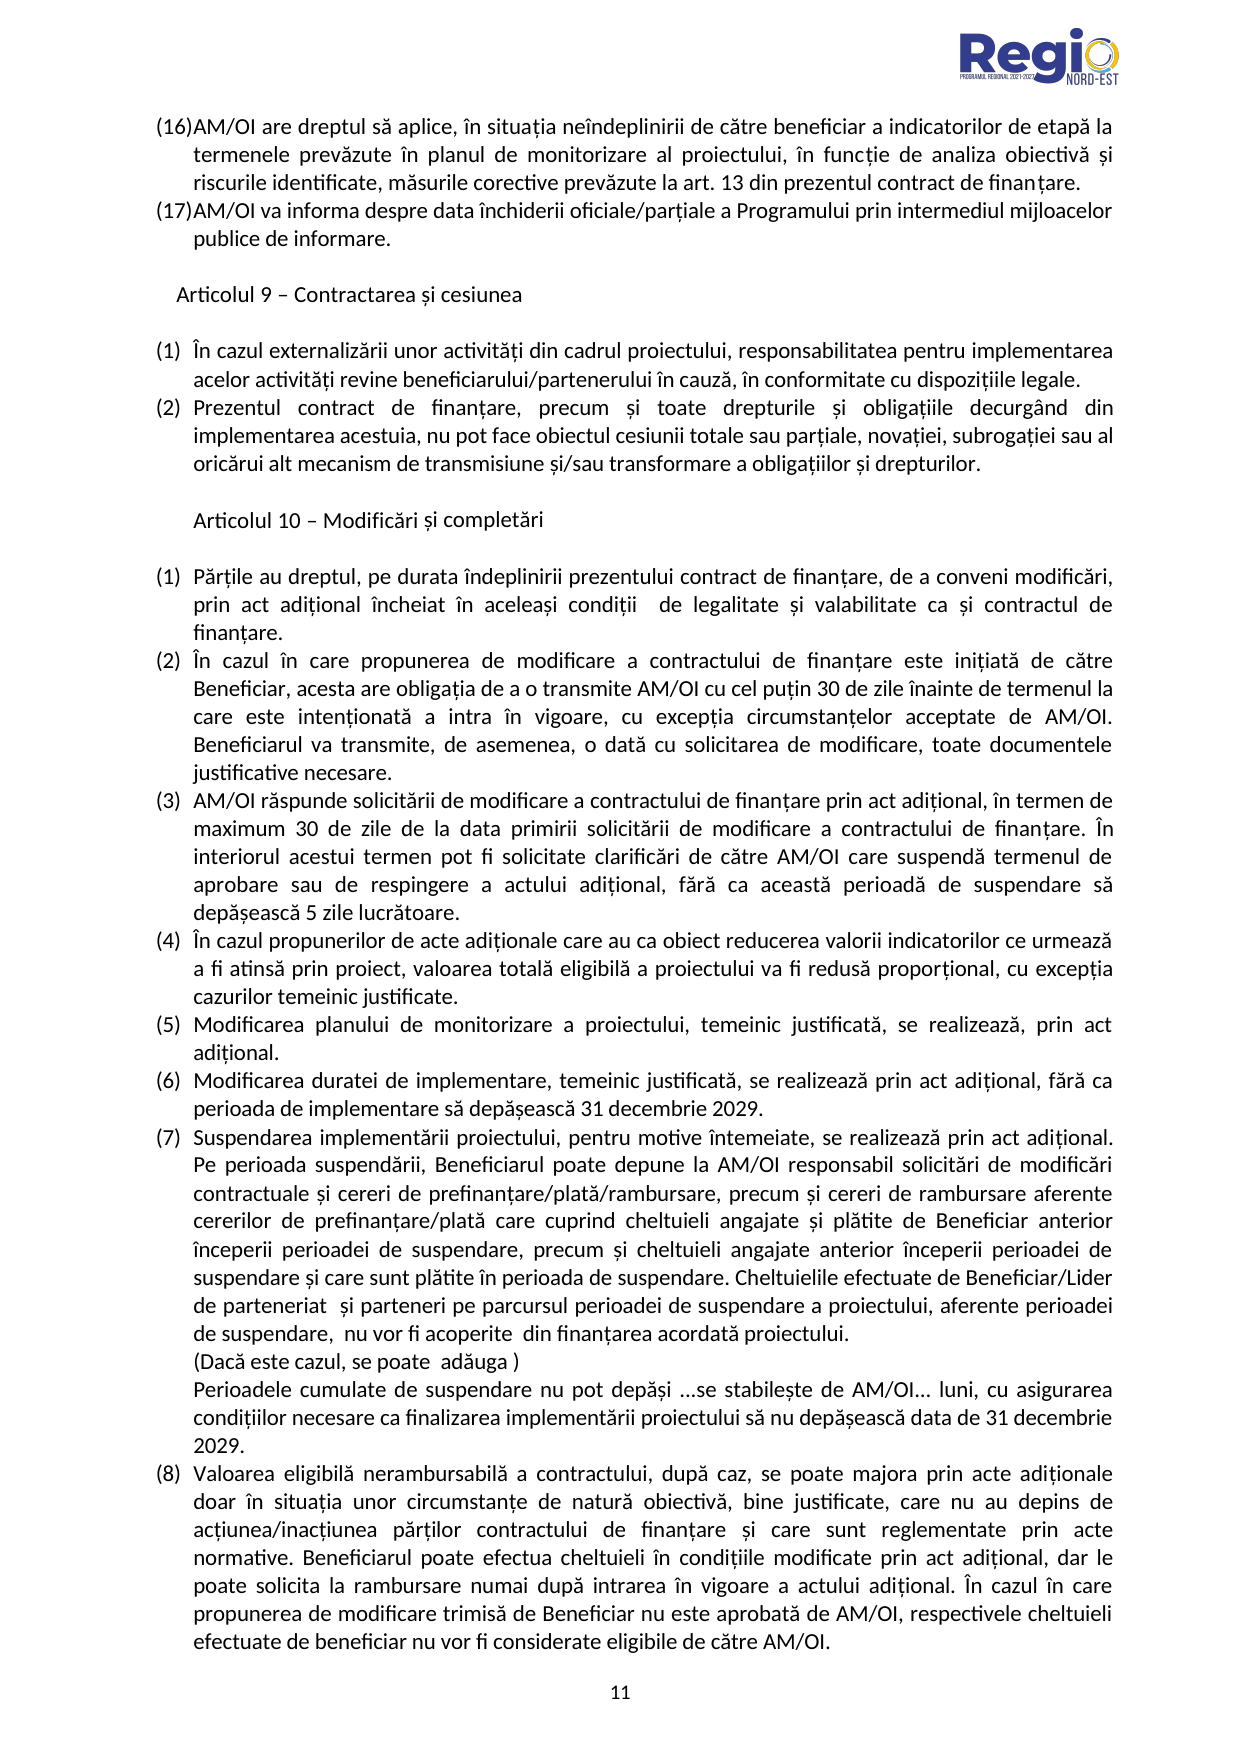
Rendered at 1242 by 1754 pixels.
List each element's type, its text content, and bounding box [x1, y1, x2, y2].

list Modificarea planului de monitorizare a proiectului, temeinic justificată, se realizează, prin act adițional. [156, 1011, 1114, 1067]
list AM/OI răspunde solicitării de modificare a contractului de finanțare prin act adițional, în termen de maximum 30 de zile de la data primirii solicitării de modificare a contractului de finanțare. În interiorul acestui termen pot fi solicitate clarificări de către AM/OI care suspendă termenul de aprobare sau de respingere a actului adițional, fără ca această perioadă de suspendare să depășească 5 zile lucrătoare. [156, 786, 1114, 926]
list În cazul în care propunerea de modificare a contractului de finanțare este inițiată de către Beneficiar, acesta are obligația de a o transmite AM/OI cu cel puțin 30 de zile înainte de termenul la care este intenționată a intra în vigoare, cu excepția circumstanțelor acceptate de AM/OI. Beneficiarul va transmite, de asemenea, o dată cu solicitarea de modificare, toate documentele justificative necesare. [156, 646, 1114, 786]
list Valoarea eligibilă nerambursabilă a contractului, după caz, se poate majora prin acte adiționale doar în situația unor circumstanțe de natură obiectivă, bine justificate, care nu au depins de acțiunea/inacțiunea părților contractului de finanțare și care sunt reglementate prin acte normative. Beneficiarul poate efectua cheltuieli în condițiile modificate prin act adițional, dar le poate solicita la rambursare numai după intrarea în vigoare a actului adițional. În cazul în care propunerea de modificare trimisă de Beneficiar nu este aprobată de AM/OI, respectivele cheltuieli efectuate de beneficiar nu vor fi considerate eligibile de către AM/OI. [156, 1459, 1114, 1655]
list Părțile au dreptul, pe durata îndeplinirii prezentului contract de finanțare, de a conveni modificări, prin act adițional încheiat în aceleași condiții de legalitate și valabilitate ca şi contractul de finanțare. [156, 562, 1114, 646]
list Prezentul contract de finanțare, precum şi toate drepturile şi obligațiile decurgând din implementarea acestuia, nu pot face obiectul cesiunii totale sau parțiale, novației, subrogației sau al oricărui alt mecanism de transmisiune şi/sau transformare a obligațiilor şi drepturilor. [156, 393, 1114, 477]
text Articolul 9 – Contractarea și cesiunea [118, 281, 1122, 309]
list AM/OI va informa despre data închiderii oficiale/parţiale a Programului prin intermediul mijloacelor publice de informare. [156, 197, 1114, 253]
list Modificarea duratei de implementare, temeinic justificată, se realizează prin act adițional, fără ca perioada de implementare să depășească 31 decembrie 2029. [156, 1067, 1114, 1123]
list AM/OI are dreptul să aplice, în situația neîndeplinirii de către beneficiar a indicatorilor de etapă la termenele prevăzute în planul de monitorizare al proiectului, în funcție de analiza obiectivă și riscurile identificate, măsurile corective prevăzute la art. 13 din prezentul contract de finanțare. [156, 112, 1114, 197]
text Articolul 10 – Modificări și completări [118, 505, 1122, 534]
list Suspendarea implementării proiectului, pentru motive întemeiate, se realizează prin act adițional. Pe perioada suspendării, Beneficiarul poate depune la AM/OI responsabil solicitări de modificări contractuale și cereri de prefinanțare/plată/rambursare, precum și cereri de rambursare aferente cererilor de prefinanțare/plată care cuprind cheltuieli angajate și plătite de Beneficiar anterior începerii perioadei de suspendare, precum și cheltuieli angajate anterior începerii perioadei de suspendare și care sunt plătite în perioada de suspendare. Cheltuielile efectuate de Beneficiar/Lider de parteneriat și parteneri pe parcursul perioadei de suspendare a proiectului, aferente perioadei de suspendare, nu vor fi acoperite din finanțarea acordată proiectului. [156, 1123, 1114, 1347]
list În cazul externalizării unor activități din cadrul proiectului, responsabilitatea pentru implementarea acelor activități revine beneficiarului/partenerului în cauză, în conformitate cu dispozițiile legale. [156, 337, 1114, 393]
text (Dacă este cazul, se poate adăuga ) [118, 1347, 1114, 1375]
list În cazul propunerilor de acte adiționale care au ca obiect reducerea valorii indicatorilor ce urmează a fi atinsă prin proiect, valoarea totală eligibilă a proiectului va fi redusă proporțional, cu excepția cazurilor temeinic justificate. [156, 926, 1114, 1011]
picture [957, 24, 1123, 89]
text Perioadele cumulate de suspendare nu pot depăși ...se stabilește de AM/OI... luni, cu asigurarea condițiilor necesare ca finalizarea implementării proiectului să nu depășească data de 31 decembrie 2029. [193, 1375, 1114, 1459]
